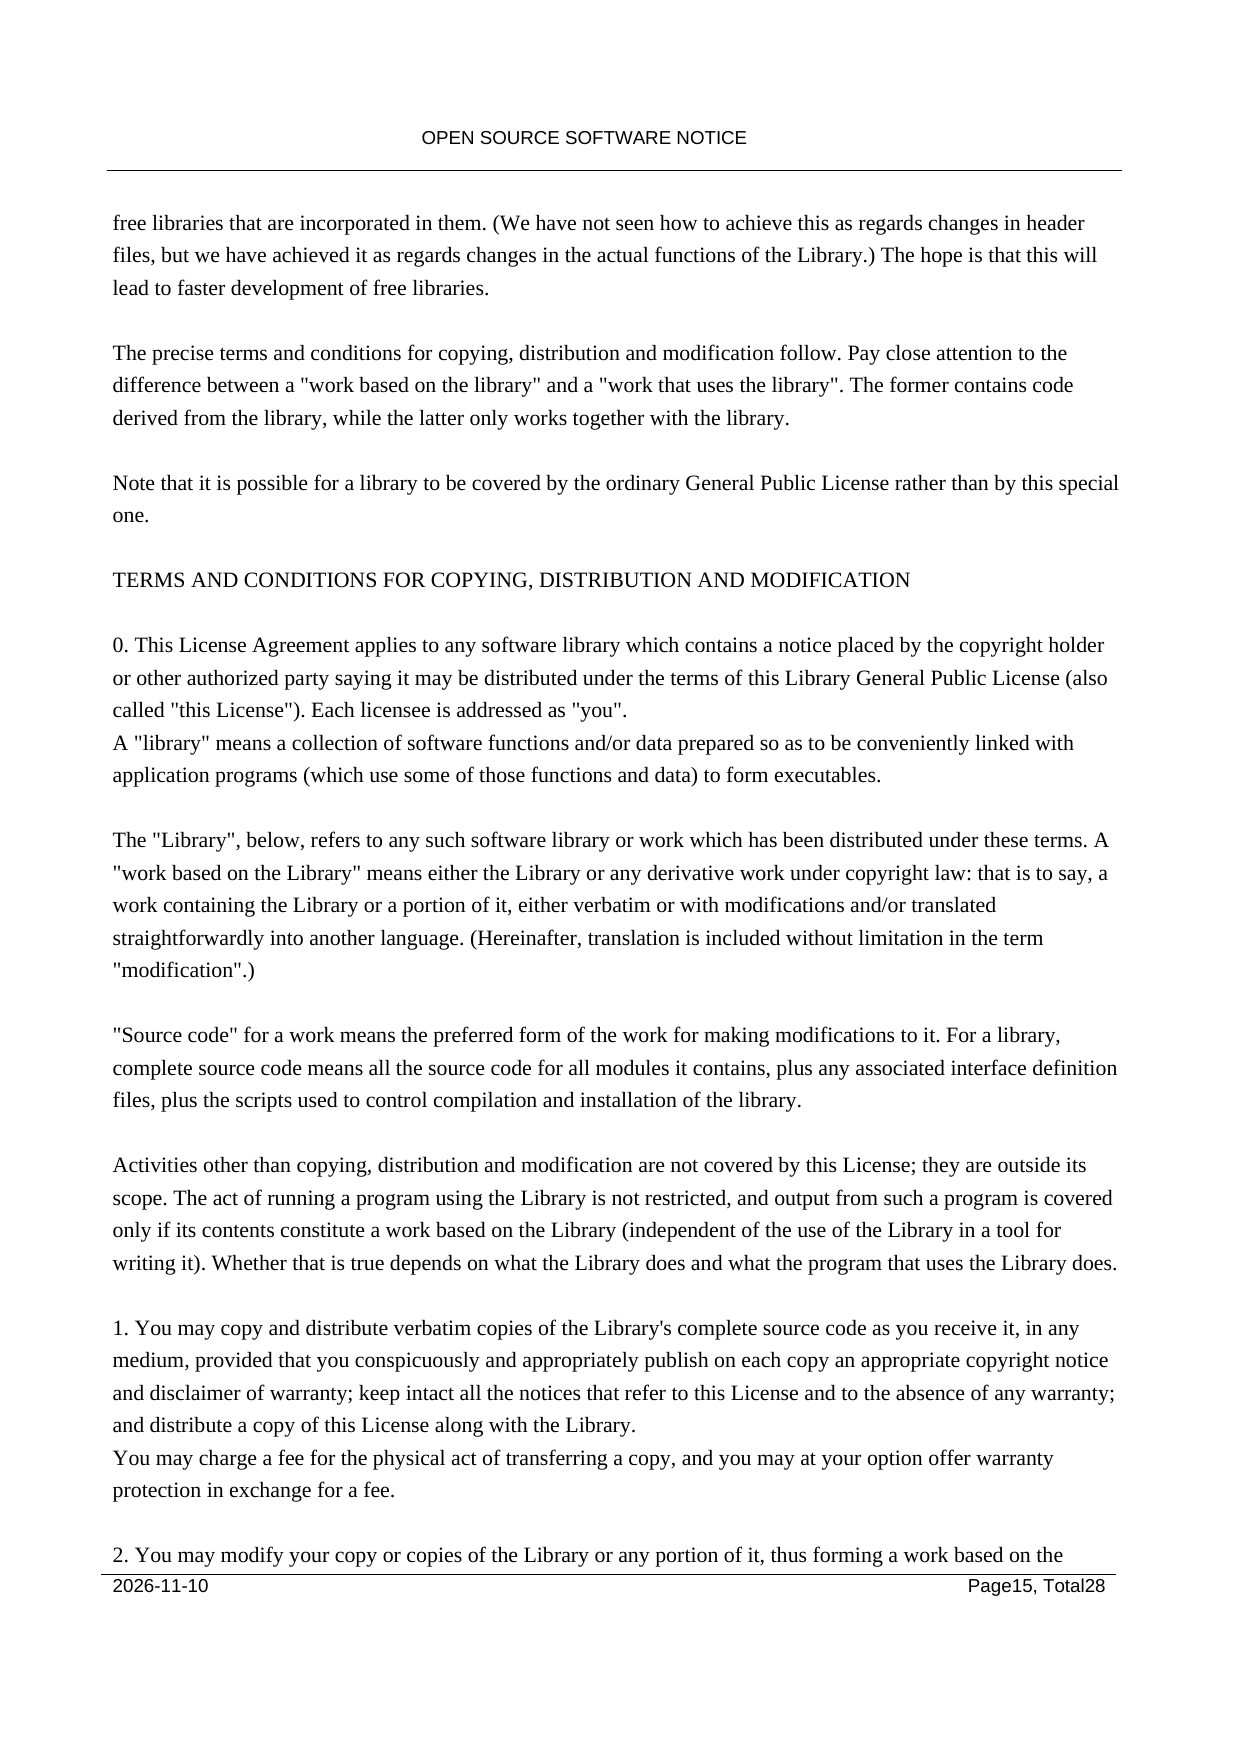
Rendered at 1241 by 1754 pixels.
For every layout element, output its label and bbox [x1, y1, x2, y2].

text [112, 206, 1128, 1571]
